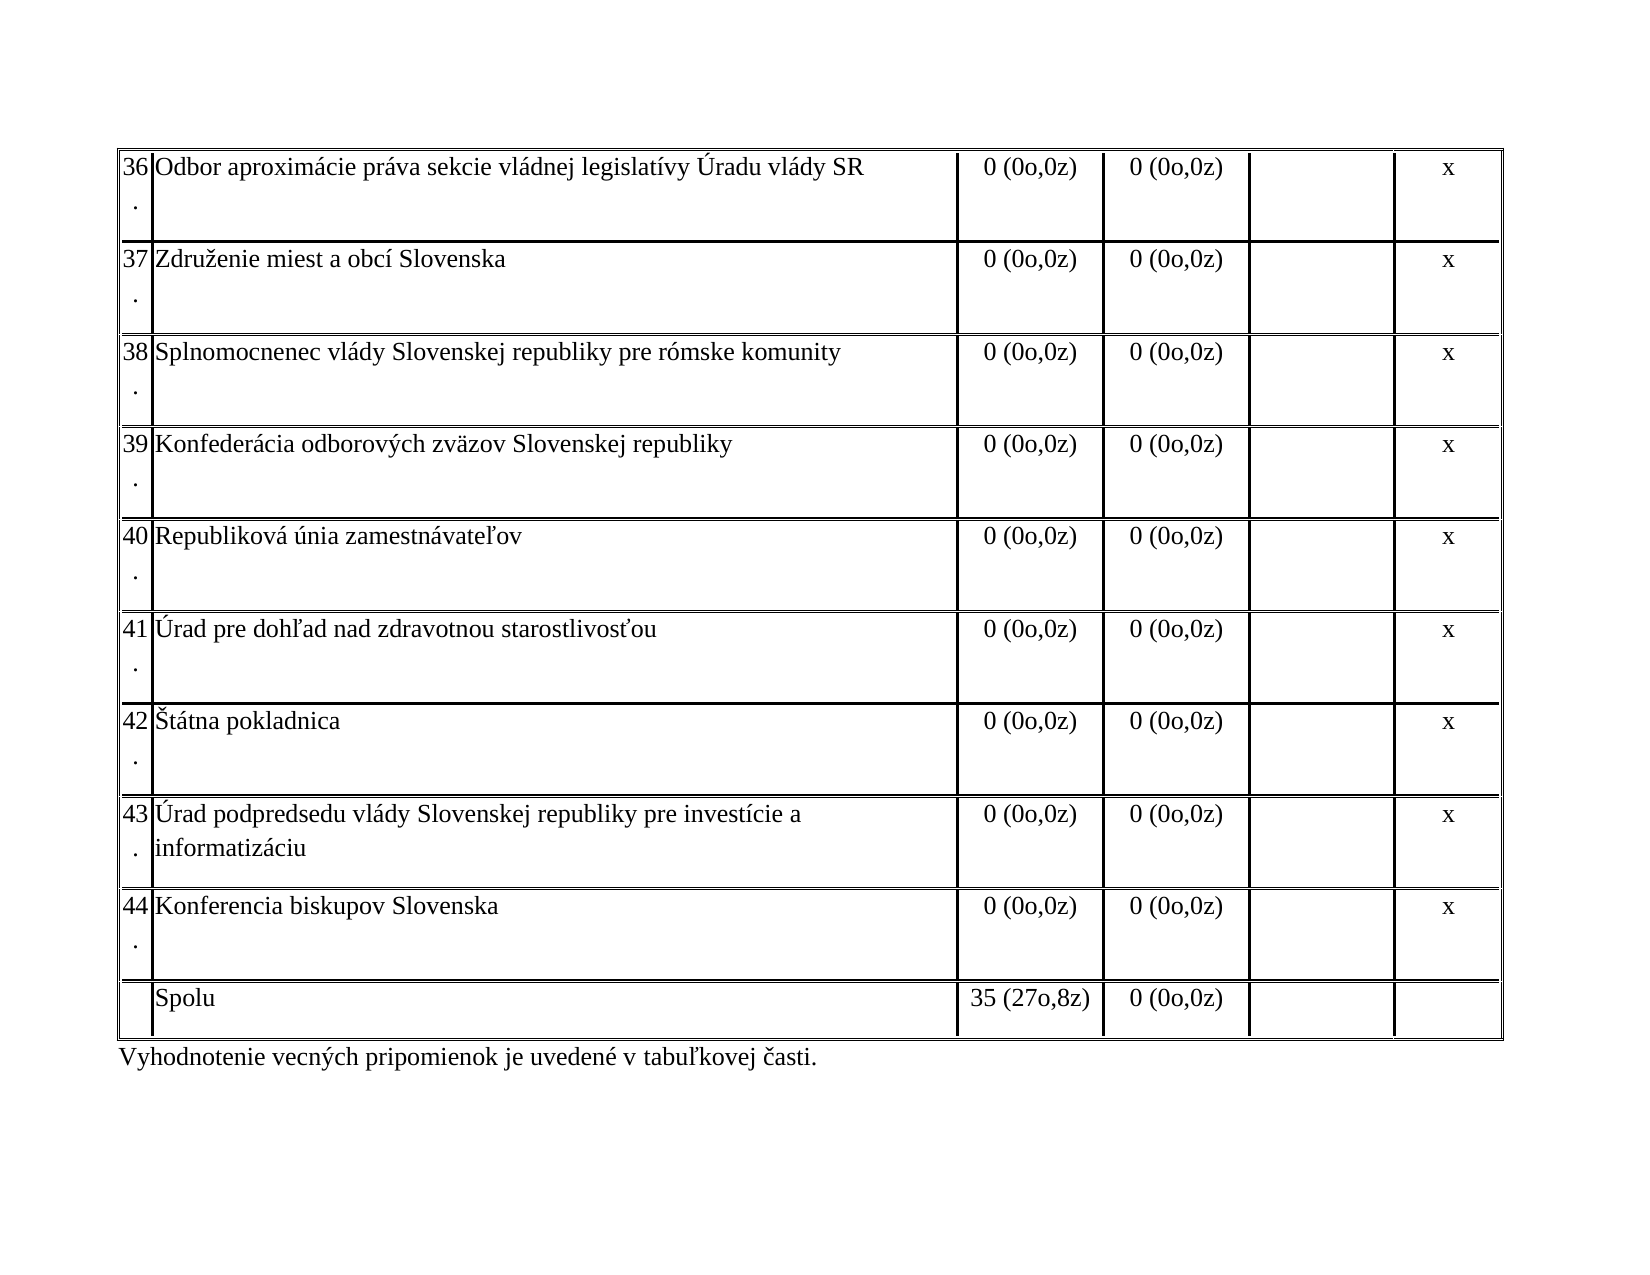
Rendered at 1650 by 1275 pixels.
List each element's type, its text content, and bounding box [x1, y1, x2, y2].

table_cell 41. [120, 610, 151, 702]
table_cell [1251, 336, 1393, 425]
table_cell [1251, 428, 1393, 517]
table_cell Spolu [152, 983, 957, 1038]
table_cell 0 (0o,0z) [1105, 336, 1248, 425]
table_cell 0 (0o,0z) [1105, 890, 1248, 979]
table_cell Konferencia biskupov Slovenska [154, 890, 956, 979]
table_cell 40. [120, 517, 151, 609]
table_cell x [1394, 425, 1502, 517]
table_cell 0 (0o,0z) [1103, 151, 1249, 240]
table_cell 0 (0o,0z) [959, 705, 1102, 794]
table_cell 35 (27o,8z) [957, 983, 1103, 1038]
table_cell [1251, 890, 1393, 979]
table_cell x [1394, 151, 1501, 240]
table_cell 0 (0o,0z) [959, 890, 1102, 979]
table_cell Úrad podpredsedu vlády Slovenskej republiky pre investície a informatizáciu [154, 798, 956, 887]
table_cell 0 (0o,0z) [1105, 798, 1248, 887]
table_cell 42. [120, 702, 151, 794]
table_cell 38. [120, 332, 151, 425]
table_cell [120, 979, 152, 1038]
table_cell x [1394, 887, 1502, 979]
table_cell x [1396, 702, 1501, 794]
text Vyhodnotenie vecných pripomienok je uvedené v tabuľkovej časti. [118, 1041, 1502, 1071]
table_cell [1249, 983, 1394, 1038]
table_cell 0 (0o,0z) [959, 798, 1102, 887]
table_cell 0 (0o,0z) [1105, 613, 1248, 702]
table_cell x [1396, 332, 1501, 425]
table_cell 0 (0o,0z) [959, 428, 1102, 517]
table_cell 43. [120, 794, 151, 887]
table_cell Republiková únia zamestnávateľov [154, 521, 956, 609]
table_cell 0 (0o,0z) [959, 521, 1102, 609]
table_cell 0 (0o,0z) [959, 336, 1102, 425]
table_cell 36. [120, 151, 152, 240]
table_cell [1251, 705, 1393, 794]
table_cell 39. [118, 425, 152, 517]
table_cell [1251, 613, 1393, 702]
table_cell Združenie miest a obcí Slovenska [154, 243, 956, 332]
table_cell x [1396, 240, 1501, 332]
table_cell [1251, 243, 1393, 332]
table_cell Odbor aproximácie práva sekcie vládnej legislatívy Úradu vlády SR [152, 151, 957, 240]
table_cell 0 (0o,0z) [1105, 705, 1248, 794]
table_cell 0 (0o,0z) [1103, 983, 1249, 1038]
table_cell 44. [118, 887, 152, 979]
table_cell Konfederácia odborových zväzov Slovenskej republiky [154, 428, 956, 517]
table_cell x [1396, 517, 1501, 609]
table_cell Úrad pre dohľad nad zdravotnou starostlivosťou [154, 613, 956, 702]
table_cell 37. [120, 240, 151, 332]
table_cell x [1396, 794, 1501, 887]
table_cell 0 (0o,0z) [1105, 521, 1248, 609]
table_cell x [1396, 610, 1501, 702]
table_cell Splnomocnenec vlády Slovenskej republiky pre rómske komunity [154, 336, 956, 425]
table_cell [1249, 149, 1394, 240]
table_cell 0 (0o,0z) [1105, 428, 1248, 517]
table_cell [1394, 979, 1501, 1038]
table_cell 0 (0o,0z) [1105, 243, 1248, 332]
table_cell 0 (0o,0z) [959, 243, 1102, 332]
table_cell 0 (0o,0z) [959, 613, 1102, 702]
table_cell Štátna pokladnica [154, 705, 956, 794]
table_cell [1251, 798, 1393, 887]
table_cell 0 (0o,0z) [957, 151, 1103, 240]
table_cell [1251, 521, 1393, 609]
